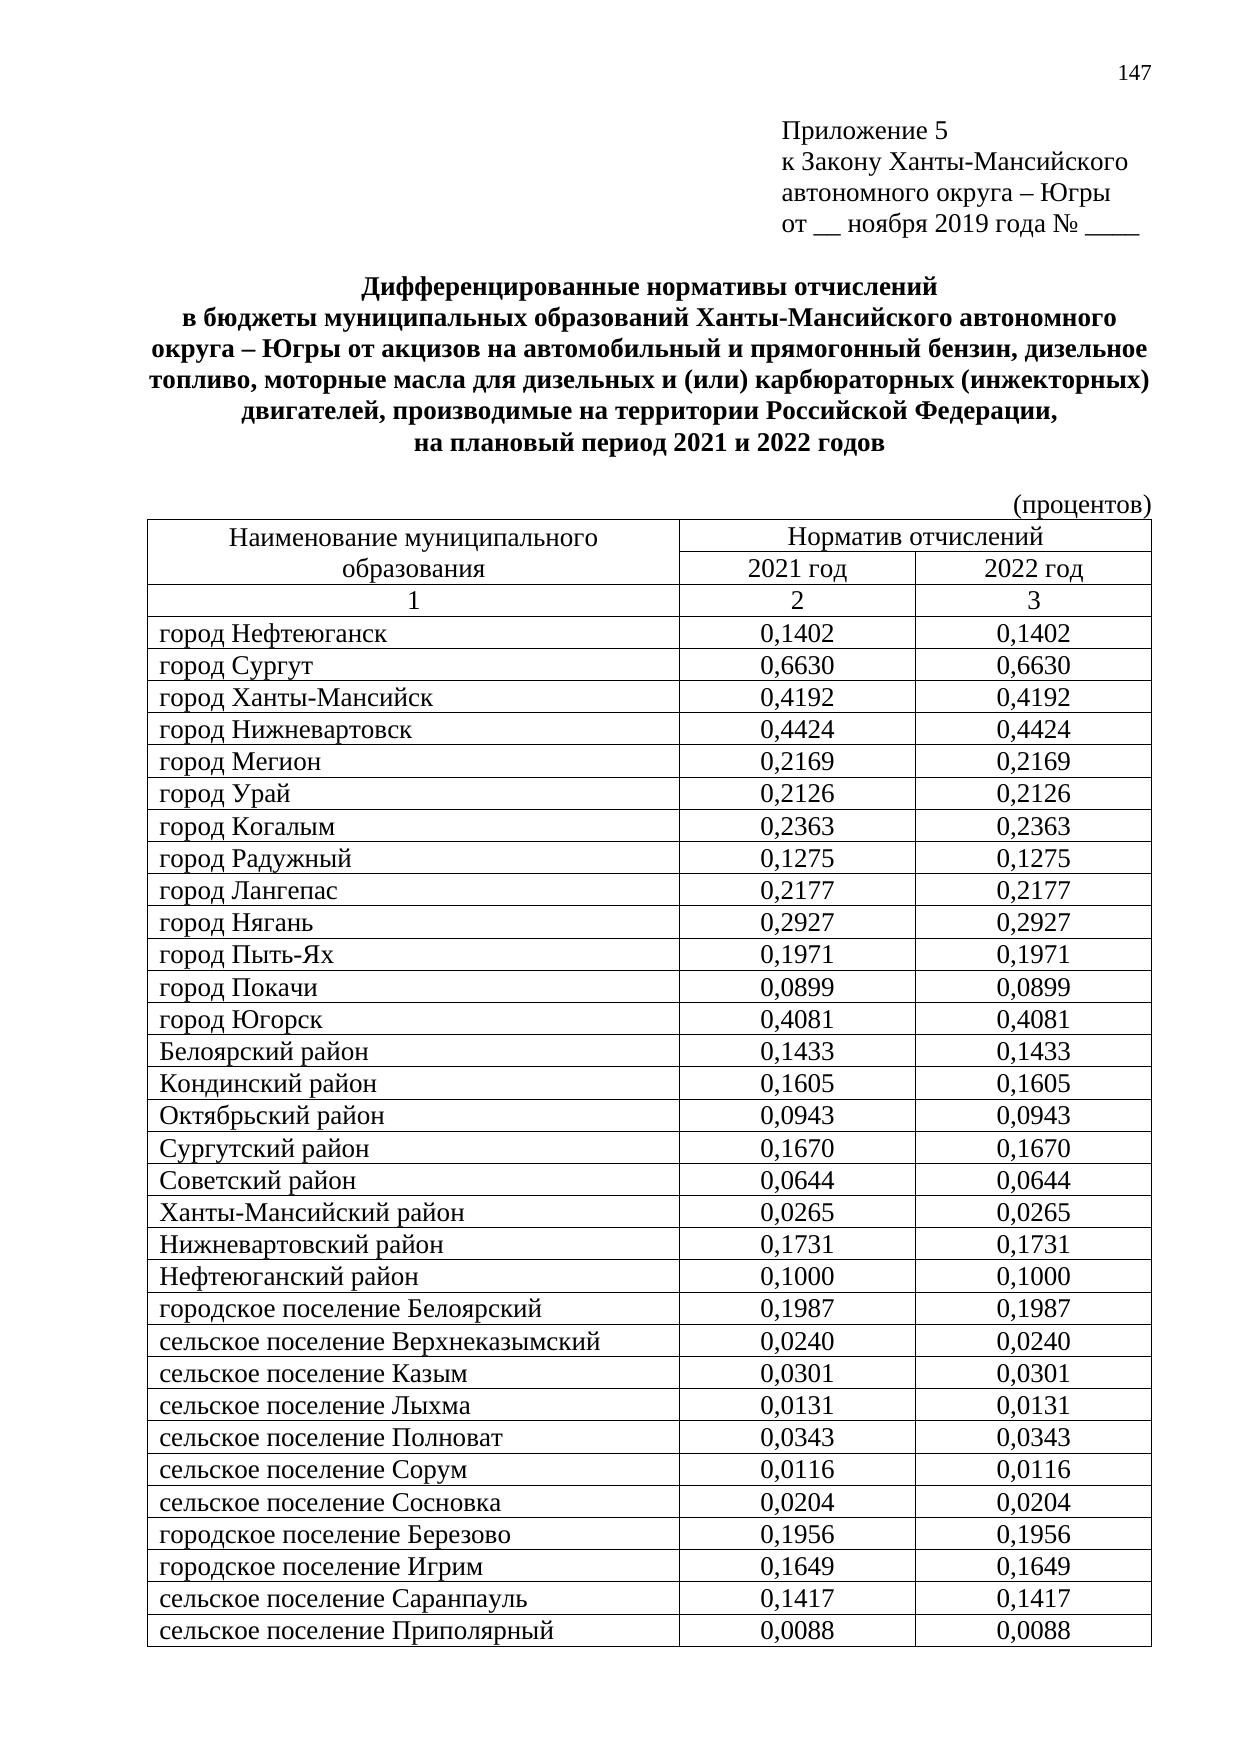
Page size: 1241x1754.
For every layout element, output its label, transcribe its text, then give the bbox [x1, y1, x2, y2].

table_cell Нефтеюганский район [148, 1260, 679, 1292]
table_cell 3 [916, 585, 1151, 616]
table_cell городское поселение Игрим [148, 1550, 679, 1581]
table_cell 0,0301 [680, 1357, 915, 1388]
table_cell Октябрьский район [148, 1100, 679, 1131]
table_cell 0,1000 [680, 1260, 915, 1292]
table_cell 0,2927 [916, 906, 1151, 937]
table_cell 0,6630 [680, 649, 915, 680]
table_cell 0,1987 [916, 1293, 1151, 1324]
table_cell 0,1670 [916, 1132, 1151, 1163]
table_cell 0,0204 [680, 1486, 915, 1517]
table_cell 0,0943 [916, 1100, 1151, 1131]
table_cell 0,1433 [916, 1035, 1151, 1066]
table_cell 0,0644 [916, 1164, 1151, 1195]
table_cell 0,2177 [680, 874, 915, 905]
table_header Наименование муниципального образования [148, 520, 679, 583]
table_cell город Когалым [148, 810, 679, 841]
table_cell город Пыть-Ях [148, 939, 679, 970]
table_cell 0,2927 [680, 906, 915, 937]
table_cell 0,0899 [916, 971, 1151, 1002]
table_cell 0,0240 [916, 1325, 1151, 1356]
table_cell 0,4081 [916, 1003, 1151, 1034]
table_cell 0,1433 [680, 1035, 915, 1066]
table_cell 0,4424 [916, 713, 1151, 744]
table_cell 0,0131 [680, 1389, 915, 1420]
table_cell 0,2169 [680, 745, 915, 777]
table_cell город Нягань [148, 906, 679, 937]
table_cell 0,2126 [916, 778, 1151, 809]
table_cell сельское поселение Верхнеказымский [148, 1325, 679, 1356]
text на плановый период 2021 и 2022 годов [148, 426, 1152, 457]
table_cell 0,2126 [680, 778, 915, 809]
table_cell Ханты-Мансийский район [148, 1196, 679, 1227]
table_cell городское поселение Белоярский [148, 1293, 679, 1324]
text к Закону Ханты-Мансийского автономного округа – Югры [768, 145, 1152, 208]
table_cell 0,1417 [916, 1582, 1151, 1613]
table_cell 0,0265 [916, 1196, 1151, 1227]
table_cell город Покачи [148, 971, 679, 1002]
table_cell 0,1670 [680, 1132, 915, 1163]
table_cell 0,0301 [916, 1357, 1151, 1388]
table_cell 0,1402 [916, 617, 1151, 648]
table_cell 0,4081 [680, 1003, 915, 1034]
table_cell город Урай [148, 778, 679, 809]
table_cell 0,0204 [916, 1486, 1151, 1517]
table_cell 0,1402 [680, 617, 915, 648]
table_cell 0,1000 [916, 1260, 1151, 1292]
table_cell 0,4192 [680, 681, 915, 712]
table_cell 0,0088 [680, 1615, 915, 1646]
table_cell 0,0116 [916, 1454, 1151, 1485]
text от __ ноября 2019 года № ____ [768, 208, 1152, 239]
table_cell город Югорск [148, 1003, 679, 1034]
table_cell 0,1605 [916, 1067, 1151, 1098]
table_cell город Сургут [148, 649, 679, 680]
table_cell 1 [148, 585, 679, 616]
table_cell 2 [680, 585, 915, 616]
table_header Норматив отчислений [680, 520, 1151, 551]
table_cell 0,1731 [916, 1228, 1151, 1259]
table_cell 0,1275 [680, 842, 915, 873]
table_cell Кондинский район [148, 1067, 679, 1098]
table_cell 0,2363 [680, 810, 915, 841]
table_cell город Мегион [148, 745, 679, 777]
text Дифференцированные нормативы отчислений [148, 270, 1152, 301]
table_cell 0,0131 [916, 1389, 1151, 1420]
table_cell 0,0265 [680, 1196, 915, 1227]
table_cell 0,1649 [680, 1550, 915, 1581]
table_cell 0,1987 [680, 1293, 915, 1324]
table_cell 0,0943 [680, 1100, 915, 1131]
table_cell город Нижневартовск [148, 713, 679, 744]
table_cell город Нефтеюганск [148, 617, 679, 648]
table_cell 2021 год [680, 552, 915, 583]
table_cell сельское поселение Сосновка [148, 1486, 679, 1517]
table_cell город Лангепас [148, 874, 679, 905]
table_cell 0,1956 [680, 1518, 915, 1549]
table_cell Белоярский район [148, 1035, 679, 1066]
table_cell 0,0899 [680, 971, 915, 1002]
table_cell 0,4192 [916, 681, 1151, 712]
text в бюджеты муниципальных образований Ханты-Мансийского автономного округа – Югры от акцизов на автомобильный и прямогонный бензин, дизельное топливо, моторные масла для дизельных и (или) карбюраторных (инжекторных) двигателей, производимые на территории Российской Федерации, [148, 301, 1152, 426]
table_cell сельское поселение Приполярный [148, 1615, 679, 1646]
table_cell город Ханты-Мансийск [148, 681, 679, 712]
table_cell 0,2363 [916, 810, 1151, 841]
table_cell Сургутский район [148, 1132, 679, 1163]
table_cell сельское поселение Полноват [148, 1421, 679, 1452]
table_cell 0,2169 [916, 745, 1151, 777]
table_cell Нижневартовский район [148, 1228, 679, 1259]
table_cell 0,1971 [680, 939, 915, 970]
table_cell 0,0088 [916, 1615, 1151, 1646]
table_cell сельское поселение Лыхма [148, 1389, 679, 1420]
table_cell 0,1605 [680, 1067, 915, 1098]
table_cell 0,0240 [680, 1325, 915, 1356]
table_cell 0,0116 [680, 1454, 915, 1485]
table_cell 0,1956 [916, 1518, 1151, 1549]
table_cell 0,1649 [916, 1550, 1151, 1581]
table_cell 0,0644 [680, 1164, 915, 1195]
table_cell 0,6630 [916, 649, 1151, 680]
table_cell городское поселение Березово [148, 1518, 679, 1549]
table_cell сельское поселение Саранпауль [148, 1582, 679, 1613]
table_cell город Радужный [148, 842, 679, 873]
table_cell 0,1417 [680, 1582, 915, 1613]
table_cell 0,1971 [916, 939, 1151, 970]
text Приложение 5 [768, 114, 1152, 145]
text (процентов) [148, 488, 1152, 519]
table_cell Советский район [148, 1164, 679, 1195]
table_cell 0,1731 [680, 1228, 915, 1259]
table_cell сельское поселение Казым [148, 1357, 679, 1388]
table_cell 0,0343 [916, 1421, 1151, 1452]
table_cell 0,4424 [680, 713, 915, 744]
table_cell 0,0343 [680, 1421, 915, 1452]
table_cell 2022 год [916, 552, 1151, 583]
table_cell сельское поселение Сорум [148, 1454, 679, 1485]
table_cell 0,1275 [916, 842, 1151, 873]
table_cell 0,2177 [916, 874, 1151, 905]
